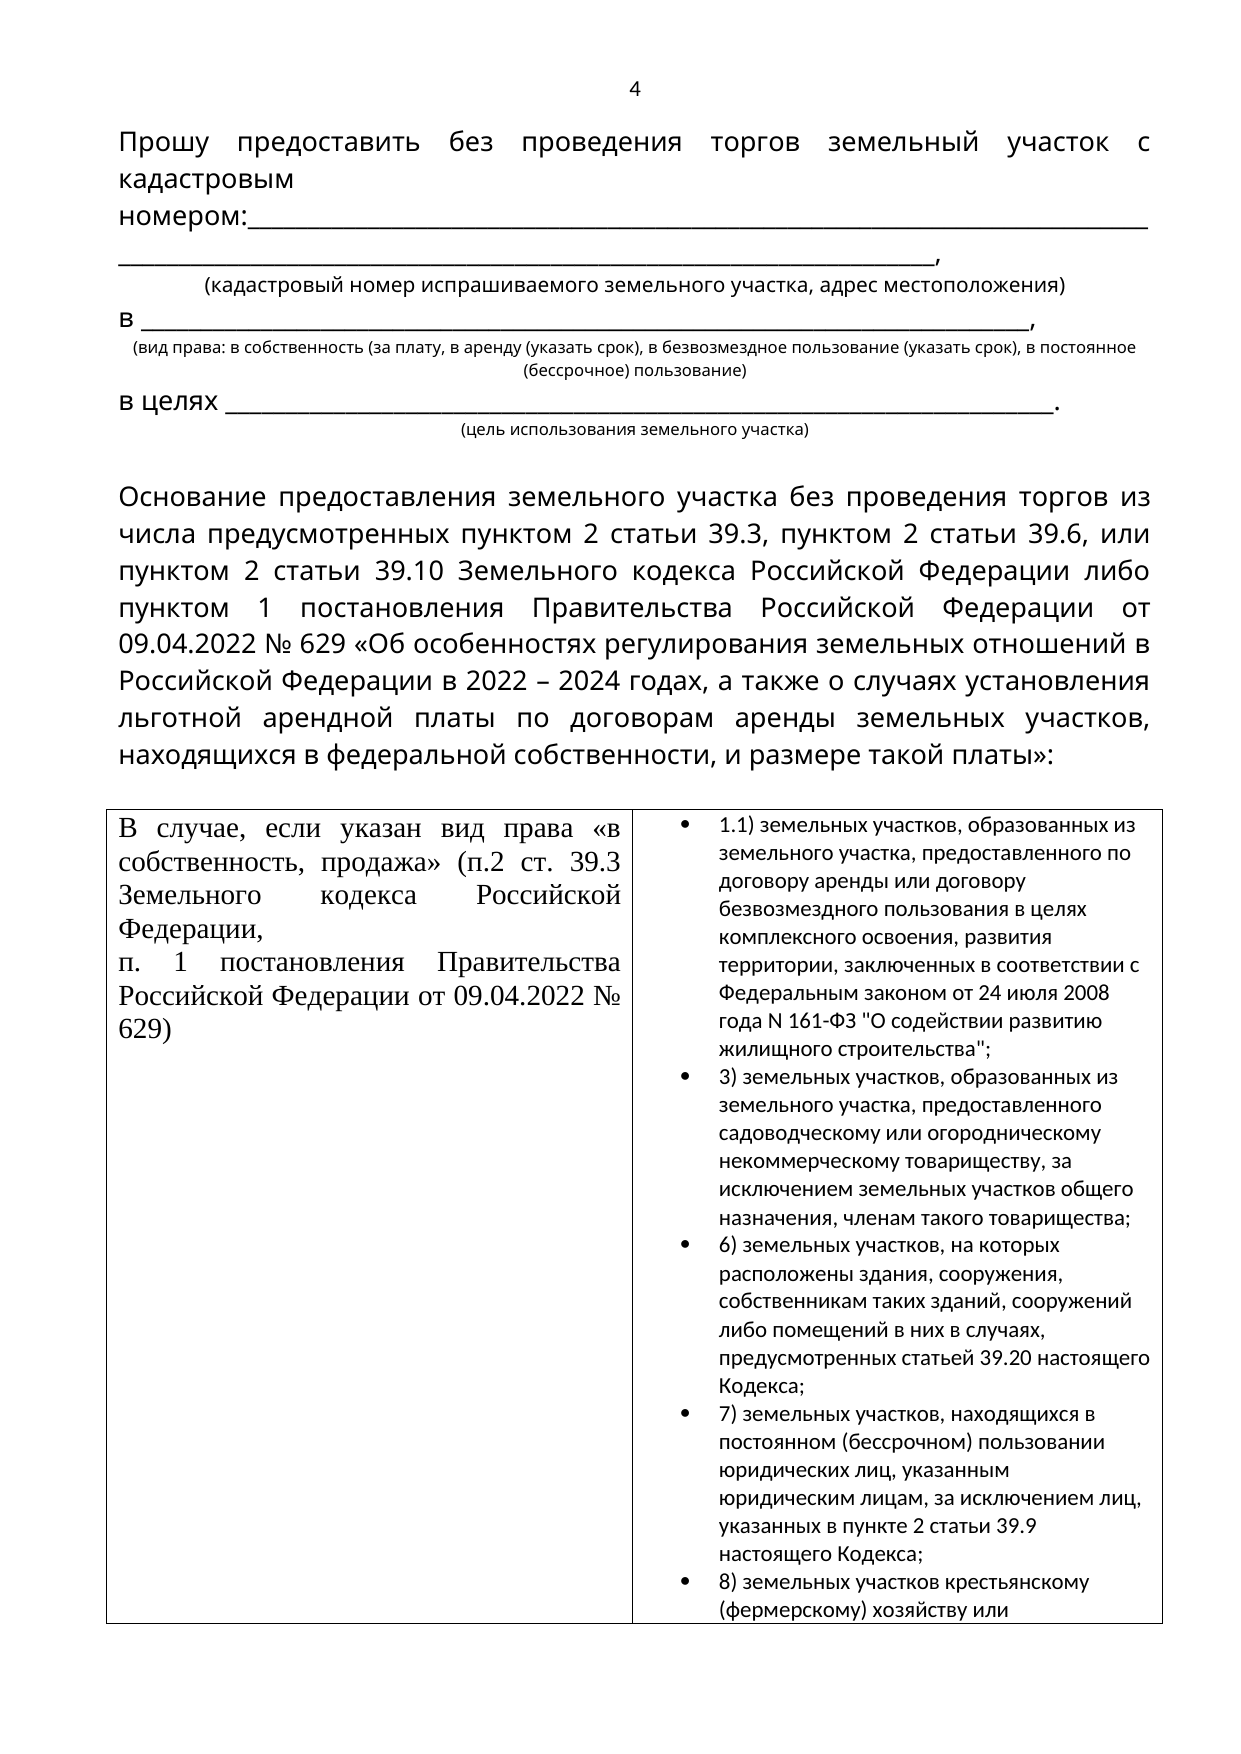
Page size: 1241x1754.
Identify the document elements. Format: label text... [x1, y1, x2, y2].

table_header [107, 810, 632, 1623]
text (цель использования земельного участка) [118, 418, 1152, 441]
text в __________________________________________________________________________, [118, 299, 1152, 336]
text в целях _____________________________________________________________________. [118, 381, 1152, 418]
text Прошу предоставить без проведения торгов земельный участок с кадастровым номером:_______________________________________________________________________________________________________________________________________________, [118, 123, 1152, 270]
text Основание предоставления земельного участка без проведения торгов из числа предусмотренных пунктом 2 статьи 39.3, пунктом 2 статьи 39.6, или пунктом 2 статьи 39.10 Земельного кодекса Российской Федерации либо пунктом 1 постановления Правительства Российской Федерации от 09.04.2022 № 629 «Об особенностях регулирования земельных отношений в Российской Федерации в 2022 – 2024 годах, а также о случаях установления льготной арендной платы по договорам аренды земельных участков, находящихся в федеральной собственности, и размере такой платы»: [118, 477, 1152, 772]
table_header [633, 810, 1162, 1623]
text (вид права: в собственность (за плату, в аренду (указать срок), в безвозмездное пользование (указать срок), в постоянное (бессрочное) пользование) [118, 336, 1152, 381]
text (кадастровый номер испрашиваемого земельного участка, адрес местоположения) [118, 270, 1152, 299]
